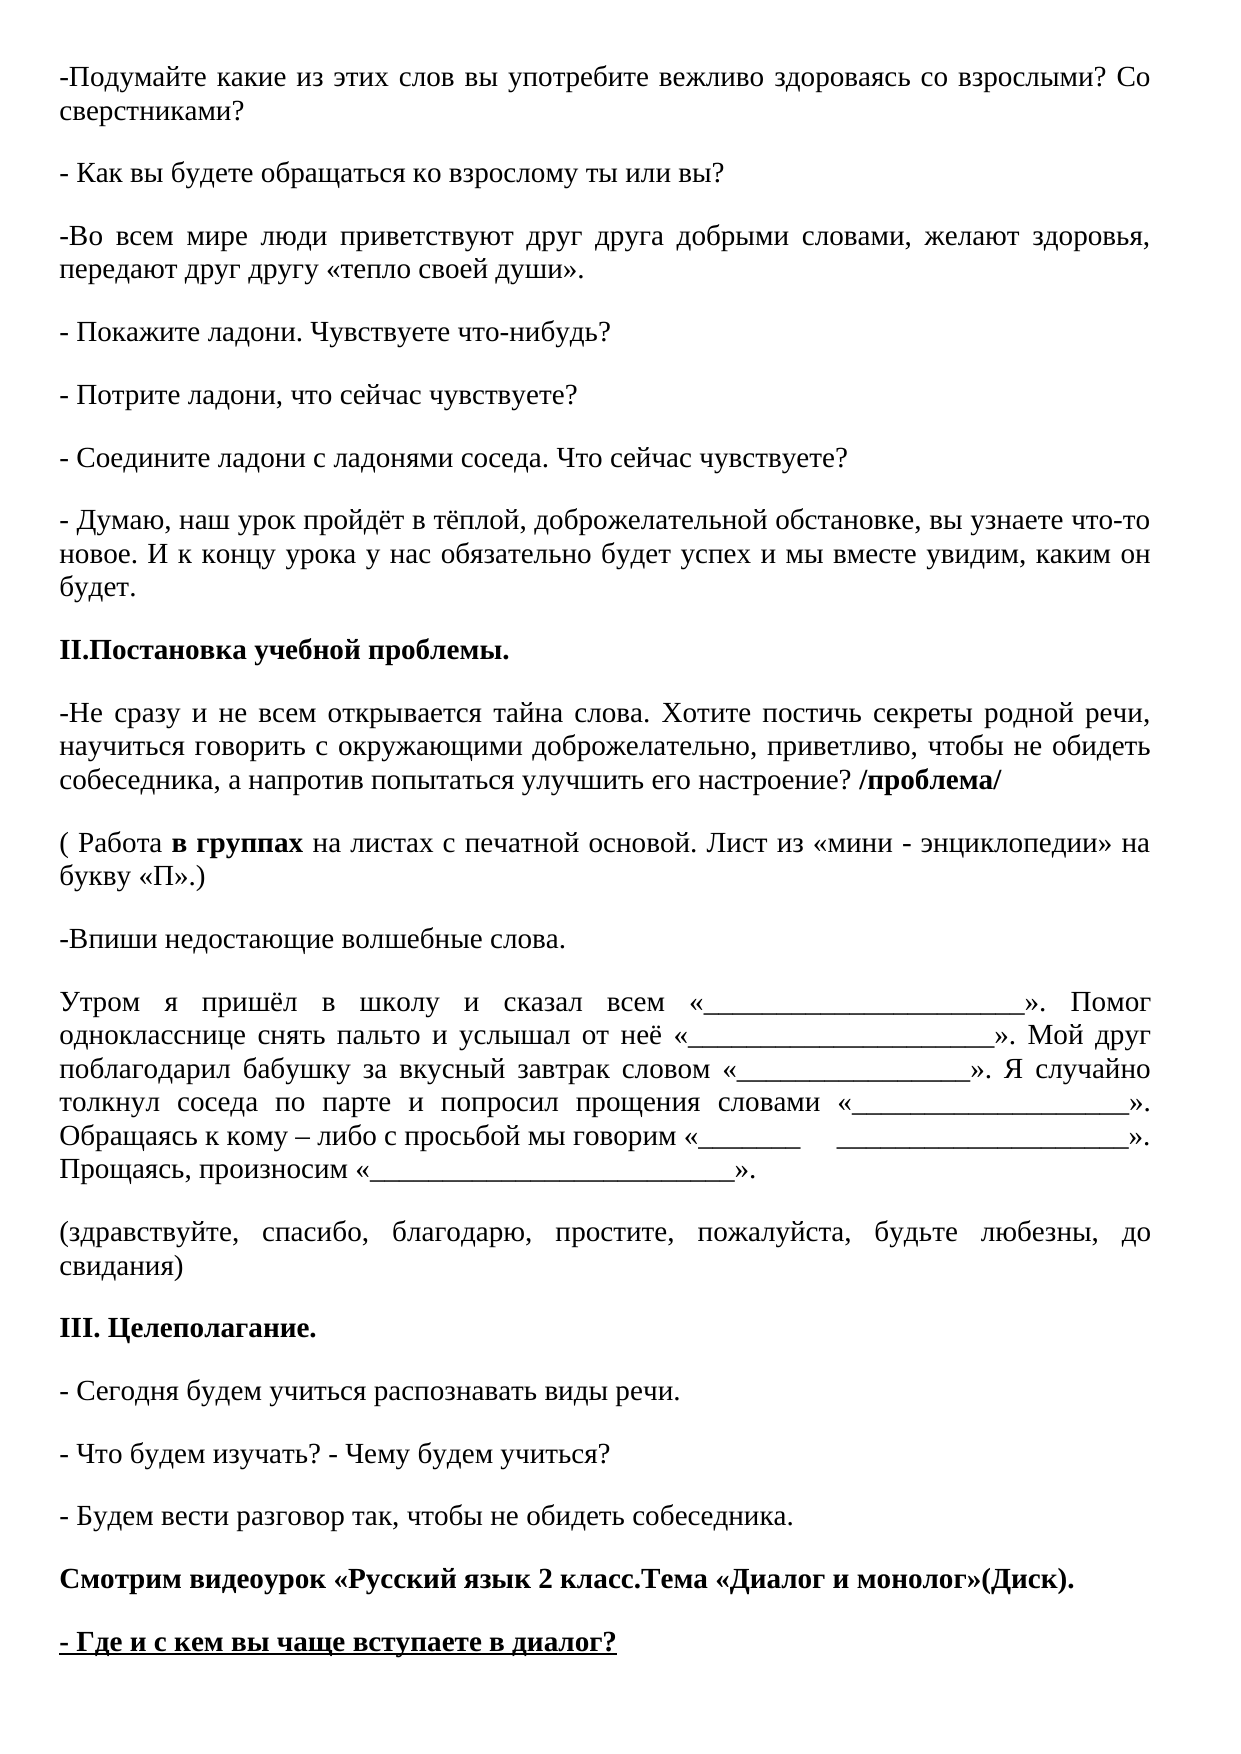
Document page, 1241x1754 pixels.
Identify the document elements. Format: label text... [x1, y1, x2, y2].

text - Думаю, наш урок пройдёт в тёплой, доброжелательной обстановке, вы узнаете что-то новое. И к концу урока у нас обязательно будет успех и мы вместе увидим, каким он будет. [59, 502, 1152, 603]
text - Сегодня будем учиться распознавать виды речи. [59, 1373, 1152, 1407]
text II.Постановка учебной проблемы. [59, 632, 1152, 666]
text - Соедините ладони с ладонями соседа. Что сейчас чувствуете? [59, 440, 1152, 473]
text - Что будем изучать? - Чему будем учиться? [59, 1436, 1152, 1469]
text III. Целеполагание. [59, 1310, 1152, 1344]
text - Будем вести разговор так, чтобы не обидеть собеседника. [59, 1498, 1152, 1532]
text ( Работа в группах на листах с печатной основой. Лист из «мини - энциклопедии» на букву «П».) [59, 825, 1152, 892]
text Смотрим видеоурок «Русский язык 2 класс.Тема «Диалог и монолог»(Диск). [59, 1561, 1152, 1595]
text -Впиши недостающие волшебные слова. [59, 921, 1152, 954]
text - Как вы будете обращаться ко взрослому ты или вы? [59, 155, 1152, 189]
text -Подумайте какие из этих слов вы употребите вежливо здороваясь со взрослыми? Со сверстниками? [59, 59, 1152, 126]
text -Не сразу и не всем открывается тайна слова. Хотите постичь секреты родной речи, научиться говорить с окружающими доброжелательно, приветливо, чтобы не обидеть собеседника, а напротив попытаться улучшить его настроение? /проблема/ [59, 695, 1152, 796]
text -Во всем мире люди приветствуют друг друга добрыми словами, желают здоровья, передают друг другу «тепло своей души». [59, 218, 1152, 285]
text (здравствуйте, спасибо, благодарю, простите, пожалуйста, будьте любезны, до свидания) [59, 1214, 1152, 1281]
text Утром я пришёл в школу и сказал всем «______________________». Помог однокласснице снять пальто и услышал от неё «_____________________». Мой друг поблагодарил бабушку за вкусный завтрак словом «________________». Я случайно толкнул соседа по парте и попросил прощения словами «___________________». Обращаясь к кому – либо с просьбой мы говорим «_______ ____________________». Прощаясь, произносим «_________________________». [59, 984, 1152, 1185]
text - Где и с кем вы чаще вступаете в диалог? [59, 1624, 1152, 1657]
text - Покажите ладони. Чувствуете что-нибудь? [59, 314, 1152, 348]
text - Потрите ладони, что сейчас чувствуете? [59, 377, 1152, 411]
